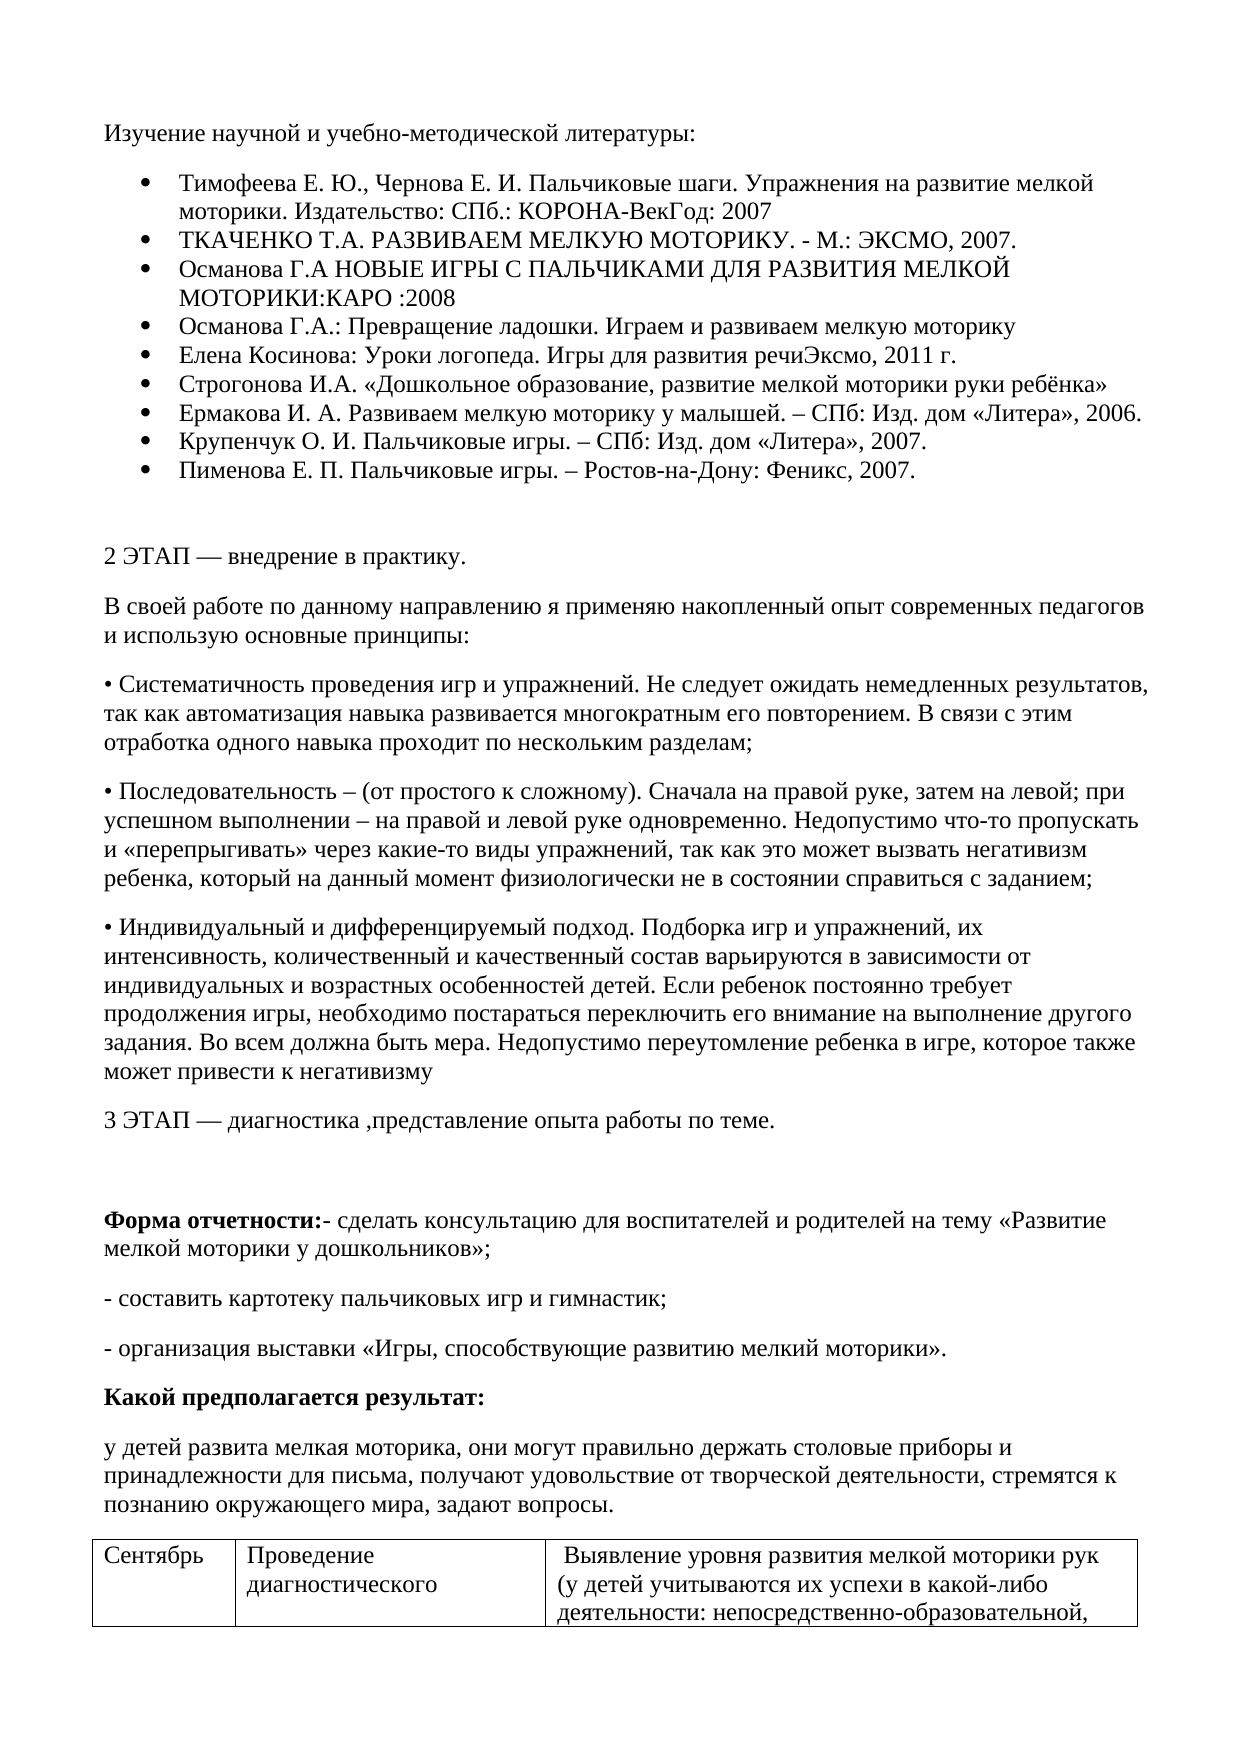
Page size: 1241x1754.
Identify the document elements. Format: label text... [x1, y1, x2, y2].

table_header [236, 1540, 545, 1626]
text Форма отчетности:- сделать консультацию для воспитателей и родителей на тему «Развитие мелкой моторики у дошкольников»; [103, 1205, 1152, 1262]
list Крупенчук О. И. Пальчиковые игры. – СПб: Изд. дом «Литера», 2007. [141, 426, 1152, 455]
list Строгонова И.А. «Дошкольное образование, развитие мелкой моторики руки ребёнка» [141, 369, 1152, 398]
list Тимофеева Е. Ю., Чернова Е. И. Пальчиковые шаги. Упражнения на развитие мелкой моторики. Издательство: СПб.: КОРОНА-ВекГод: 2007 [141, 168, 1152, 225]
list Ермакова И. А. Развиваем мелкую моторику у малышей. – СПб: Изд. дом «Литера», 2006. [141, 398, 1152, 426]
text Изучение научной и учебно-методической литературы: [103, 118, 1152, 147]
text Какой предполагается результат: [103, 1382, 1152, 1411]
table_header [546, 1540, 1137, 1626]
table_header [93, 1540, 235, 1626]
text - составить картотеку пальчиковых игр и гимнастик; [103, 1283, 1152, 1312]
text 3 ЭТАП — диагностика ,представление опыта работы по теме. [103, 1106, 1152, 1134]
text 2 ЭТАП — внедрение в практику. [103, 541, 1152, 570]
text • Индивидуальный и дифференцируемый подход. Подборка игр и упражнений, их интенсивность, количественный и качественный состав варьируются в зависимости от индивидуальных и возрастных особенностей детей. Если ребенок постоянно требует продолжения игры, необходимо постараться переключить его внимание на выполнение другого задания. Во всем должна быть мера. Недопустимо переутомление ребенка в игре, которое также может привести к негативизму [103, 912, 1152, 1085]
text у детей развита мелкая моторика, они могут правильно держать столовые приборы и принадлежности для письма, получают удовольствие от творческой деятельности, стремятся к познанию окружающего мира, задают вопросы. [103, 1432, 1152, 1518]
list Елена Косинова: Уроки логопеда. Игры для развития речиЭксмо, 2011 г. [141, 340, 1152, 369]
list Османова Г.А НОВЫЕ ИГРЫ С ПАЛЬЧИКАМИ ДЛЯ РАЗВИТИЯ МЕЛКОЙ МОТОРИКИ:КАРО :2008 [141, 254, 1152, 311]
text - организация выставки «Игры, способствующие развитию мелкий моторики». [103, 1333, 1152, 1361]
list Пименова Е. П. Пальчиковые игры. – Ростов-на-Дону: Феникс, 2007. [141, 455, 1152, 484]
text • Последовательность – (от простого к сложному). Сначала на правой руке, затем на левой; при успешном выполнении – на правой и левой руке одновременно. Недопустимо что-то пропускать и «перепрыгивать» через какие-то виды упражнений, так как это может вызвать негативизм ребенка, который на данный момент физиологически не в состоянии справиться с заданием; [103, 776, 1152, 891]
text В своей работе по данному направлению я применяю накопленный опыт современных педагогов и использую основные принципы: [103, 591, 1152, 648]
text • Систематичность проведения игр и упражнений. Не следует ожидать немедленных результатов, так как автоматизация навыка развивается многократным его повторением. В связи с этим отработка одного навыка проходит по нескольким разделам; [103, 669, 1152, 756]
list Османова Г.А.: Превращение ладошки. Играем и развиваем мелкую моторику [141, 311, 1152, 340]
list ТКАЧЕНКО Т.А. РАЗВИВАЕМ МЕЛКУЮ МОТОРИКУ. - М.: ЭКСМО, 2007. [141, 225, 1152, 254]
